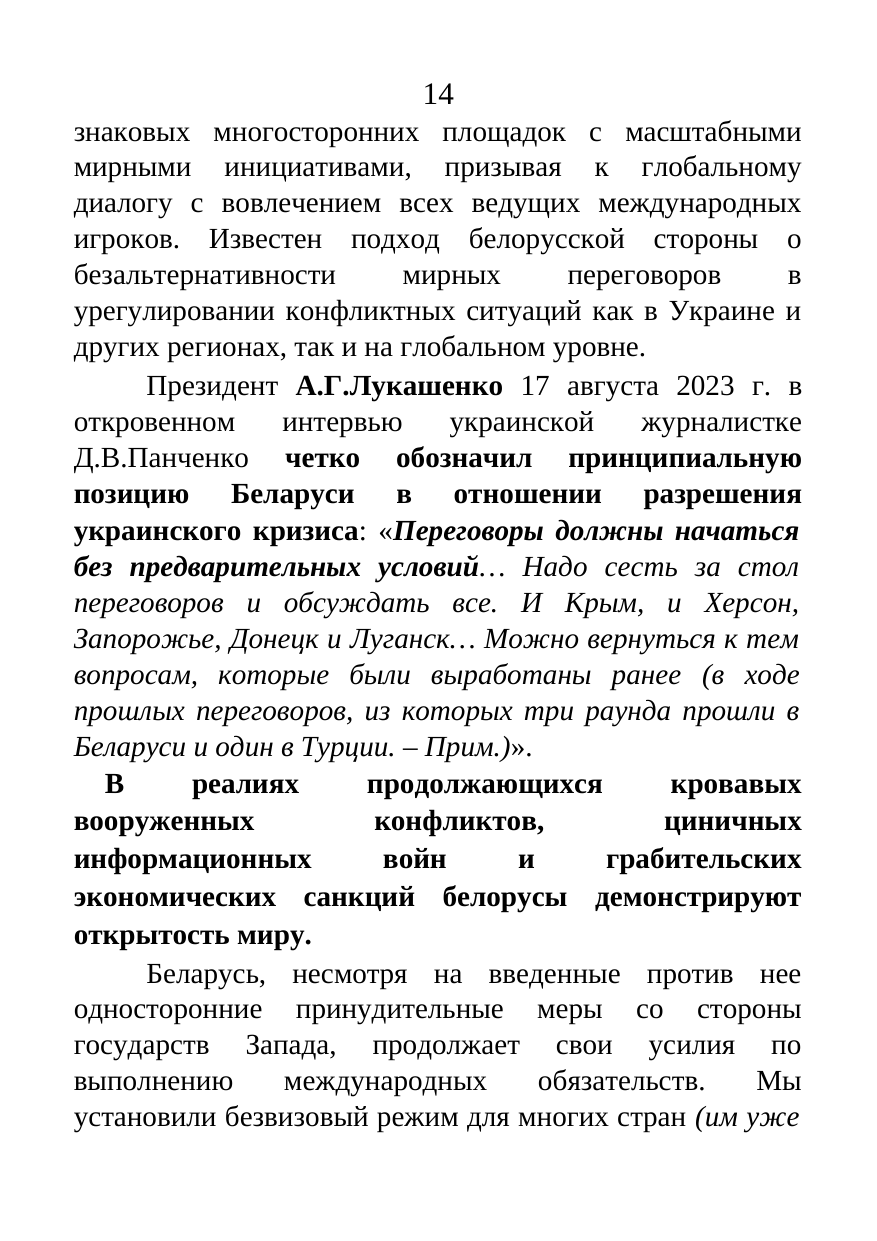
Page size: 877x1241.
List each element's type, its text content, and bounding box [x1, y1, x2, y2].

text Президент А.Г.Лукашенко 17 августа 2023 г. в откровенном интервью украинской журналистке Д.В.Панченко четко обозначил принципиальную позицию Беларуси в отношении разрешения украинского кризиса: «Переговоры должны начаться без предварительных условий… Надо сесть за стол переговоров и обсуждать все. И Крым, и Херсон, Запорожье, Донецк и Луганск… Можно вернуться к тем вопросам, которые были выработаны ранее (в ходе прошлых переговоров, из которых три раунда прошли в Беларуси и один в Турции. – Прим.)». [73, 368, 802, 763]
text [73, 956, 802, 1133]
text В реалиях продолжающихся кровавых вооруженных конфликтов, циничных информационных войн и грабительских экономических санкций белорусы демонстрируют открытость миру. [73, 766, 802, 951]
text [73, 114, 802, 362]
